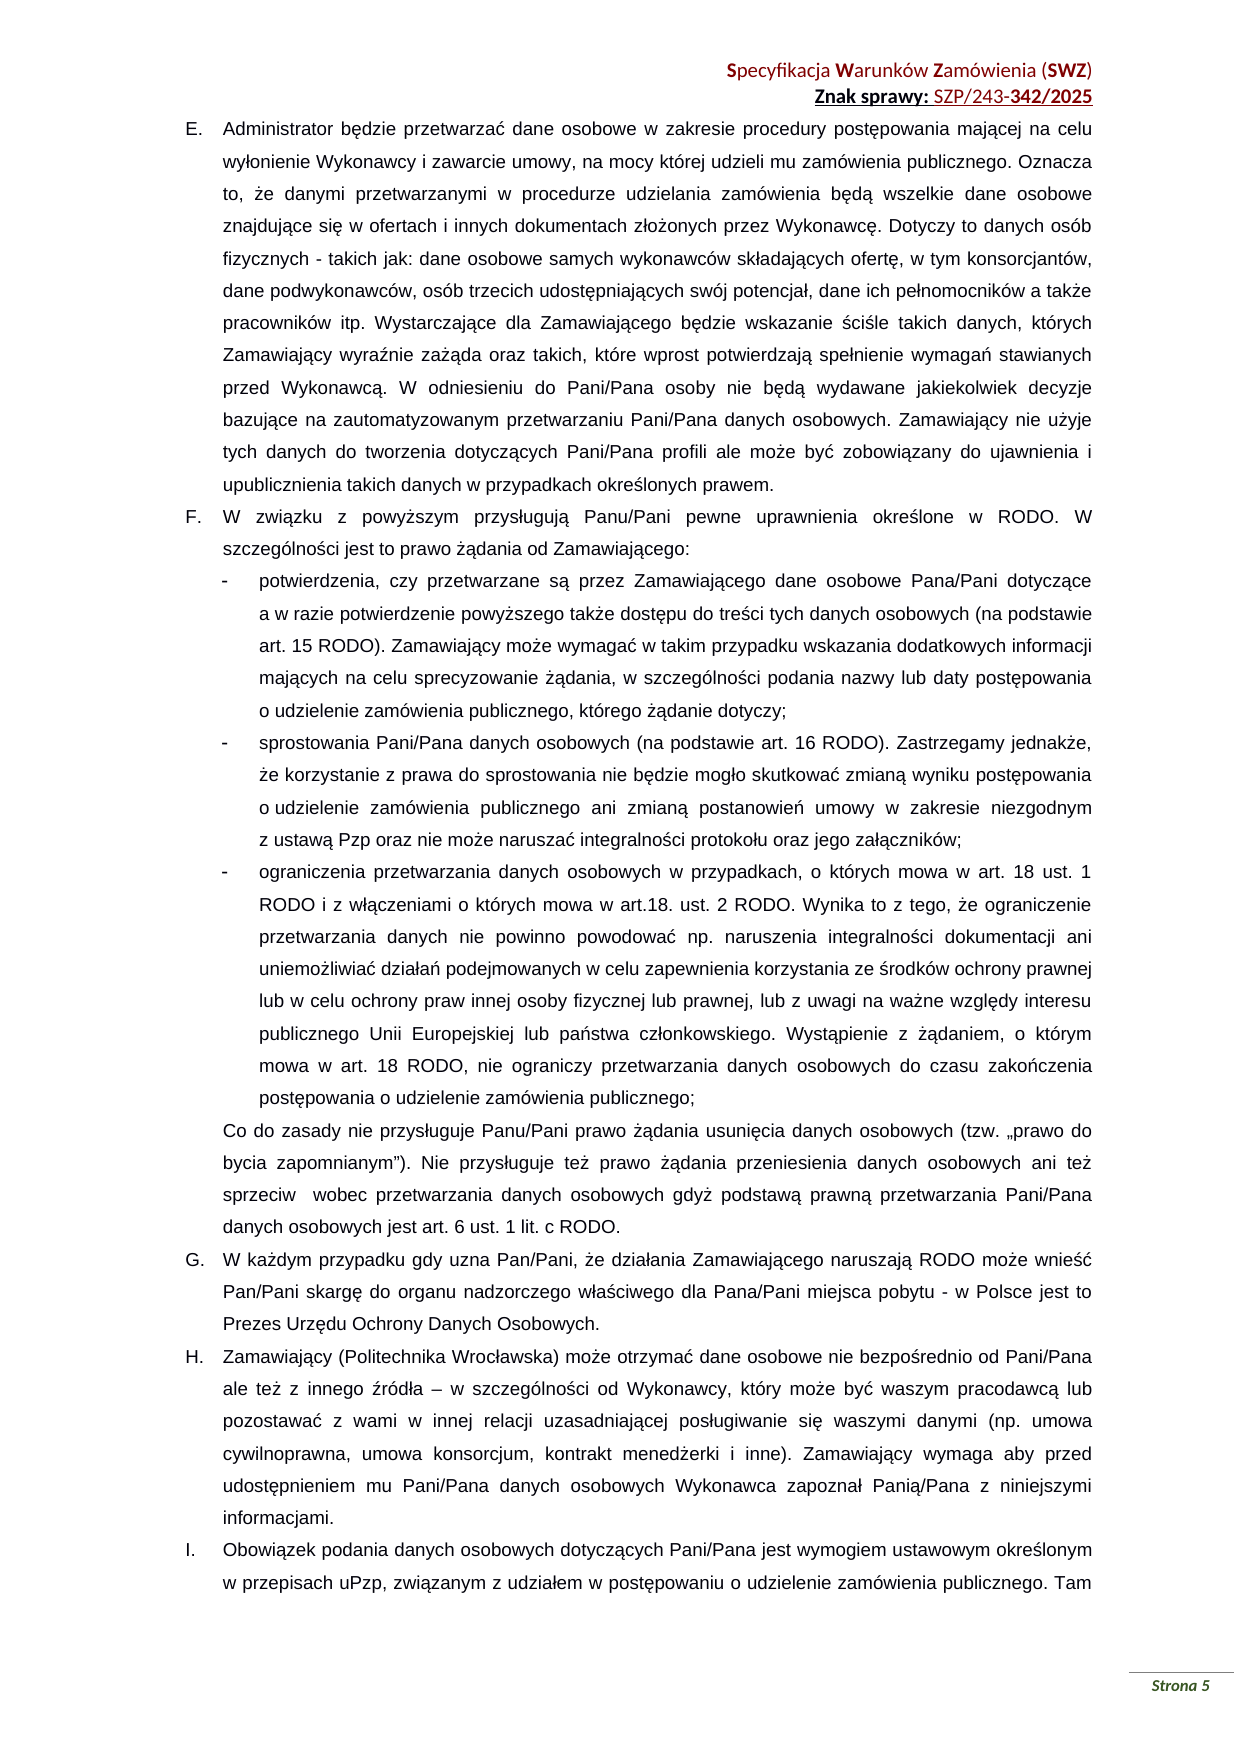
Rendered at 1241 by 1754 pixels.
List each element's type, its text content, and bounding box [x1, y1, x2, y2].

list Zamawiający (Politechnika Wrocławska) może otrzymać dane osobowe nie bezpośrednio od Pani/Pana ale też z innego źródła – w szczególności od Wykonawcy, który może być waszym pracodawcą lub pozostawać z wami w innej relacji uzasadniającej posługiwanie się waszymi danymi (np. umowa cywilnoprawna, umowa konsorcjum, kontrakt menedżerki i inne). Zamawiający wymaga aby przed udostępnieniem mu Pani/Pana danych osobowych Wykonawca zapoznał Panią/Pana z niniejszymi informacjami. [185, 1346, 1092, 1528]
list potwierdzenia, czy przetwarzane są przez Zamawiającego dane osobowe Pana/Pani dotyczące a w razie potwierdzenie powyższego także dostępu do treści tych danych osobowych (na podstawie art. 15 RODO). Zamawiający może wymagać w takim przypadku wskazania dodatkowych informacji mających na celu sprecyzowanie żądania, w szczególności podania nazwy lub daty postępowania o udzielenie zamówienia publicznego, którego żądanie dotyczy; [221, 570, 1092, 721]
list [185, 1539, 1092, 1593]
list W związku z powyższym przysługują Panu/Pani pewne uprawnienia określone w RODO. W szczególności jest to prawo żądania od Zamawiającego: [185, 506, 1092, 559]
list sprostowania Pani/Pana danych osobowych (na podstawie art. 16 RODO). Zastrzegamy jednakże, że korzystanie z prawa do sprostowania nie będzie mogło skutkować zmianą wyniku postępowania o udzielenie zamówienia publicznego ani zmianą postanowień umowy w zakresie niezgodnym z ustawą Pzp oraz nie może naruszać integralności protokołu oraz jego załączników; [221, 732, 1092, 850]
list Co do zasady nie przysługuje Panu/Pani prawo żądania usunięcia danych osobowych (tzw. „prawo do bycia zapomnianym”). Nie przysługuje też prawo żądania przeniesienia danych osobowych ani też sprzeciw wobec przetwarzania danych osobowych gdyż podstawą prawną przetwarzania Pani/Pana danych osobowych jest art. 6 ust. 1 lit. c RODO. [223, 1119, 1092, 1238]
list ograniczenia przetwarzania danych osobowych w przypadkach, o których mowa w art. 18 ust. 1 RODO i z włączeniami o których mowa w art.18. ust. 2 RODO. Wynika to z tego, że ograniczenie przetwarzania danych nie powinno powodować np. naruszenia integralności dokumentacji ani uniemożliwiać działań podejmowanych w celu zapewnienia korzystania ze środków ochrony prawnej lub w celu ochrony praw innej osoby fizycznej lub prawnej, lub z uwagi na ważne względy interesu publicznego Unii Europejskiej lub państwa członkowskiego. Wystąpienie z żądaniem, o którym mowa w art. 18 RODO, nie ograniczy przetwarzania danych osobowych do czasu zakończenia postępowania o udzielenie zamówienia publicznego; [221, 861, 1092, 1109]
list W każdym przypadku gdy uzna Pan/Pani, że działania Zamawiającego naruszają RODO może wnieść Pan/Pani skargę do organu nadzorczego właściwego dla Pana/Pani miejsca pobytu - w Polsce jest to Prezes Urzędu Ochrony Danych Osobowych. [185, 1249, 1092, 1335]
list Administrator będzie przetwarzać dane osobowe w zakresie procedury postępowania mającej na celu wyłonienie Wykonawcy i zawarcie umowy, na mocy której udzieli mu zamówienia publicznego. Oznacza to, że danymi przetwarzanymi w procedurze udzielania zamówienia będą wszelkie dane osobowe znajdujące się w ofertach i innych dokumentach złożonych przez Wykonawcę. Dotyczy to danych osób fizycznych - takich jak: dane osobowe samych wykonawców składających ofertę, w tym konsorcjantów, dane podwykonawców, osób trzecich udostępniających swój potencjał, dane ich pełnomocników a także pracowników itp. Wystarczające dla Zamawiającego będzie wskazanie ściśle takich danych, których Zamawiający wyraźnie zażąda oraz takich, które wprost potwierdzają spełnienie wymagań stawianych przed Wykonawcą. W odniesieniu do Pani/Pana osoby nie będą wydawane jakiekolwiek decyzje bazujące na zautomatyzowanym przetwarzaniu Pani/Pana danych osobowych. Zamawiający nie użyje tych danych do tworzenia dotyczących Pani/Pana profili ale może być zobowiązany do ujawnienia i upublicznienia takich danych w przypadkach określonych prawem. [185, 118, 1092, 495]
